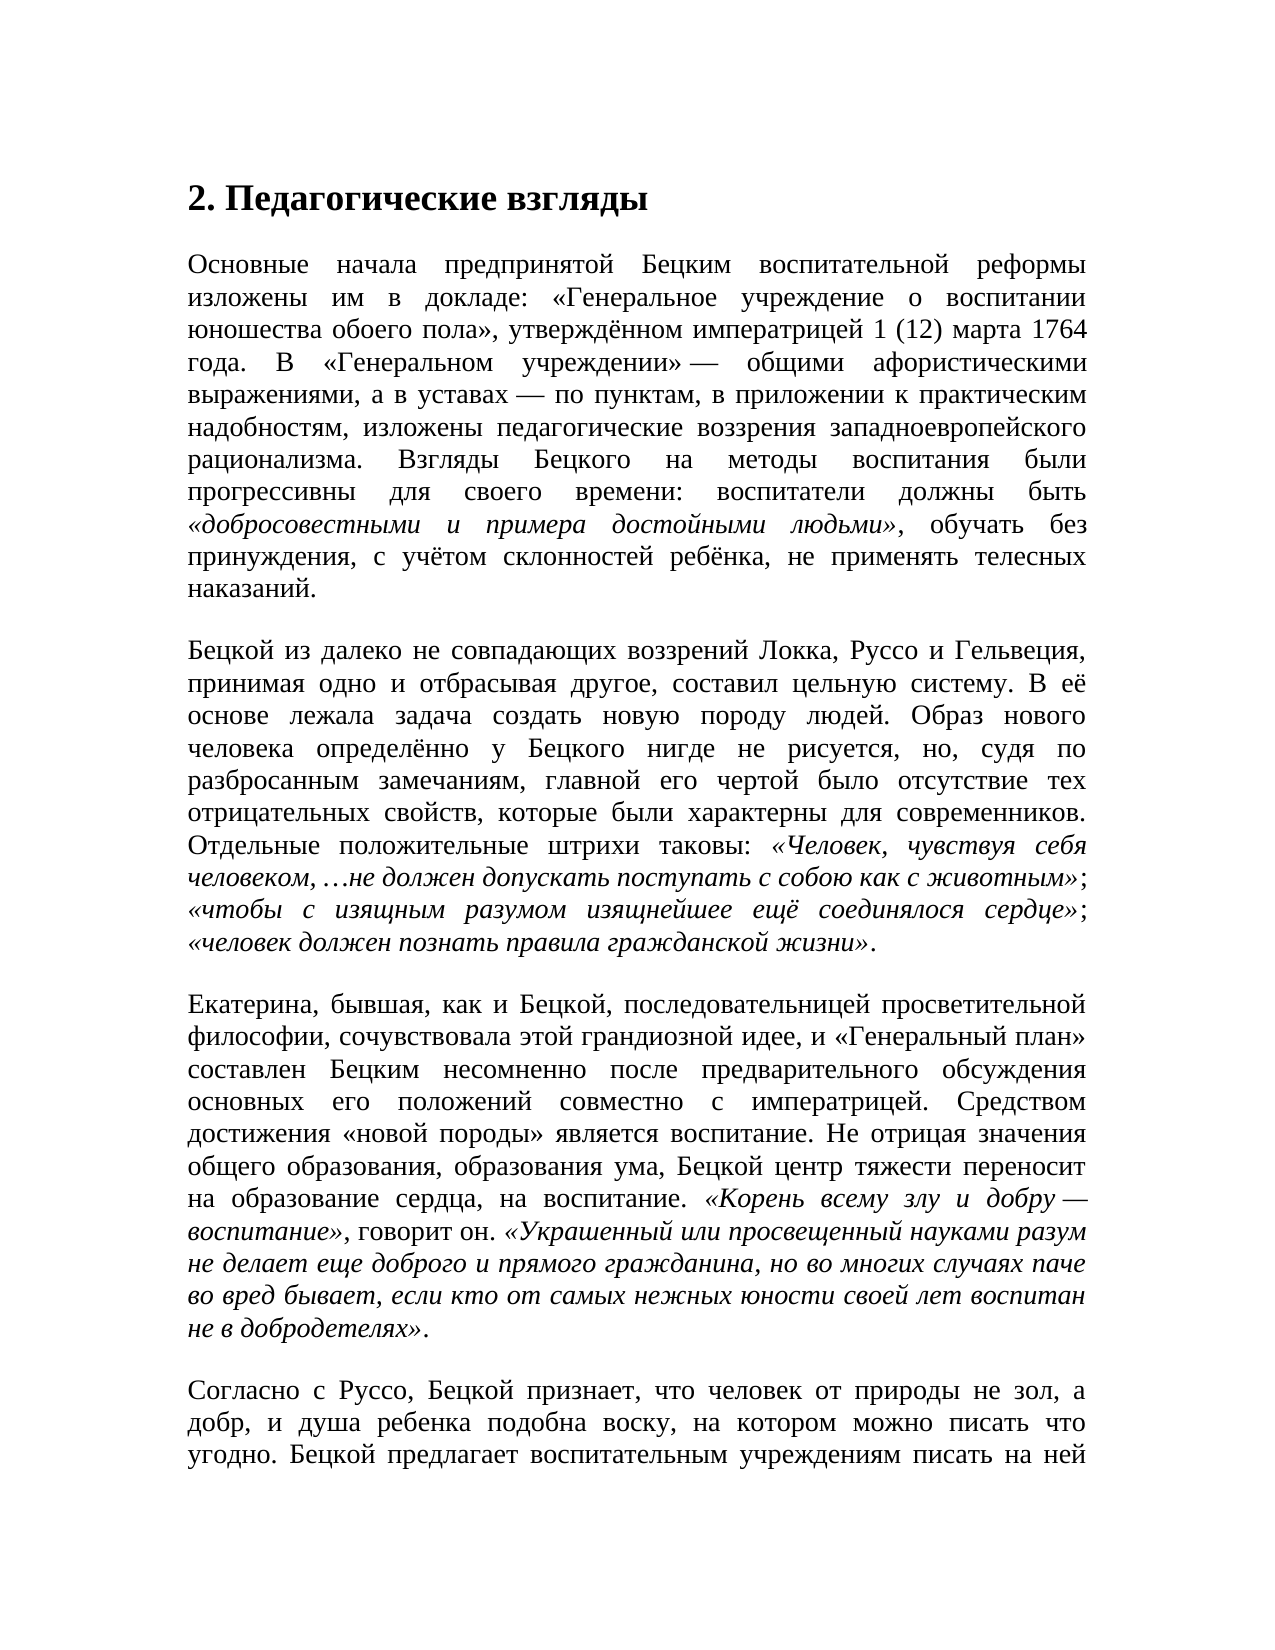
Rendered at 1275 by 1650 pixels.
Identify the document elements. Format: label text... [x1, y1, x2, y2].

text Основные начала предпринятой Бецким воспитательной реформы изложены им в докладе: «Генеральное учреждение о воспитании юношества обоего пола», утверждённом императрицей 1 (12) марта 1764 года. В «Генеральном учреждении» — общими афористическими выражениями, а в уставах — по пунктам, в приложении к практическим надобностям, изложены педагогические воззрения западноевропейского рационализма. Взгляды Бецкого на методы воспитания были прогрессивны для своего времени: воспитатели должны быть «добросовестными и примера достойными людьми», обучать без принуждения, с учётом склонностей ребёнка, не применять телесных наказаний. [187, 248, 1087, 604]
list 2. Педагогические взгляды [187, 175, 1087, 218]
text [187, 1373, 1087, 1470]
text Екатерина, бывшая, как и Бецкой, последовательницей просветительной философии, сочувствовала этой грандиозной идее, и «Генеральный план» составлен Бецким несомненно после предварительного обсуждения основных его положений совместно с императрицей. Средством достижения «новой породы» является воспитание. Не отрицая значения общего образования, образования ума, Бецкой центр тяжести переносит на образование сердца, на воспитание. «Корень всему злу и добру — воспитание», говорит он. «Украшенный или просвещенный науками разум не делает еще доброго и прямого гражданина, но во многих случаях паче во вред бывает, если кто от самых нежных юности своей лет воспитан не в добродетелях». [187, 987, 1087, 1343]
text Бецкой из далеко не совпадающих воззрений Локка, Руссо и Гельвеция, принимая одно и отбрасывая другое, составил цельную систему. В её основе лежала задача создать новую породу людей. Образ нового человека определённо у Бецкого нигде не рисуется, но, судя по разбросанным замечаниям, главной его чертой было отсутствие тех отрицательных свойств, которые были характерны для современников. Отдельные положительные штрихи таковы: «Человек, чувствуя себя человеком, …не должен допускать поступать с собою как с животным»; «чтобы с изящным разумом изящнейшее ещё соединялося сердце»; «человек должен познать правила гражданской жизни». [187, 633, 1087, 957]
